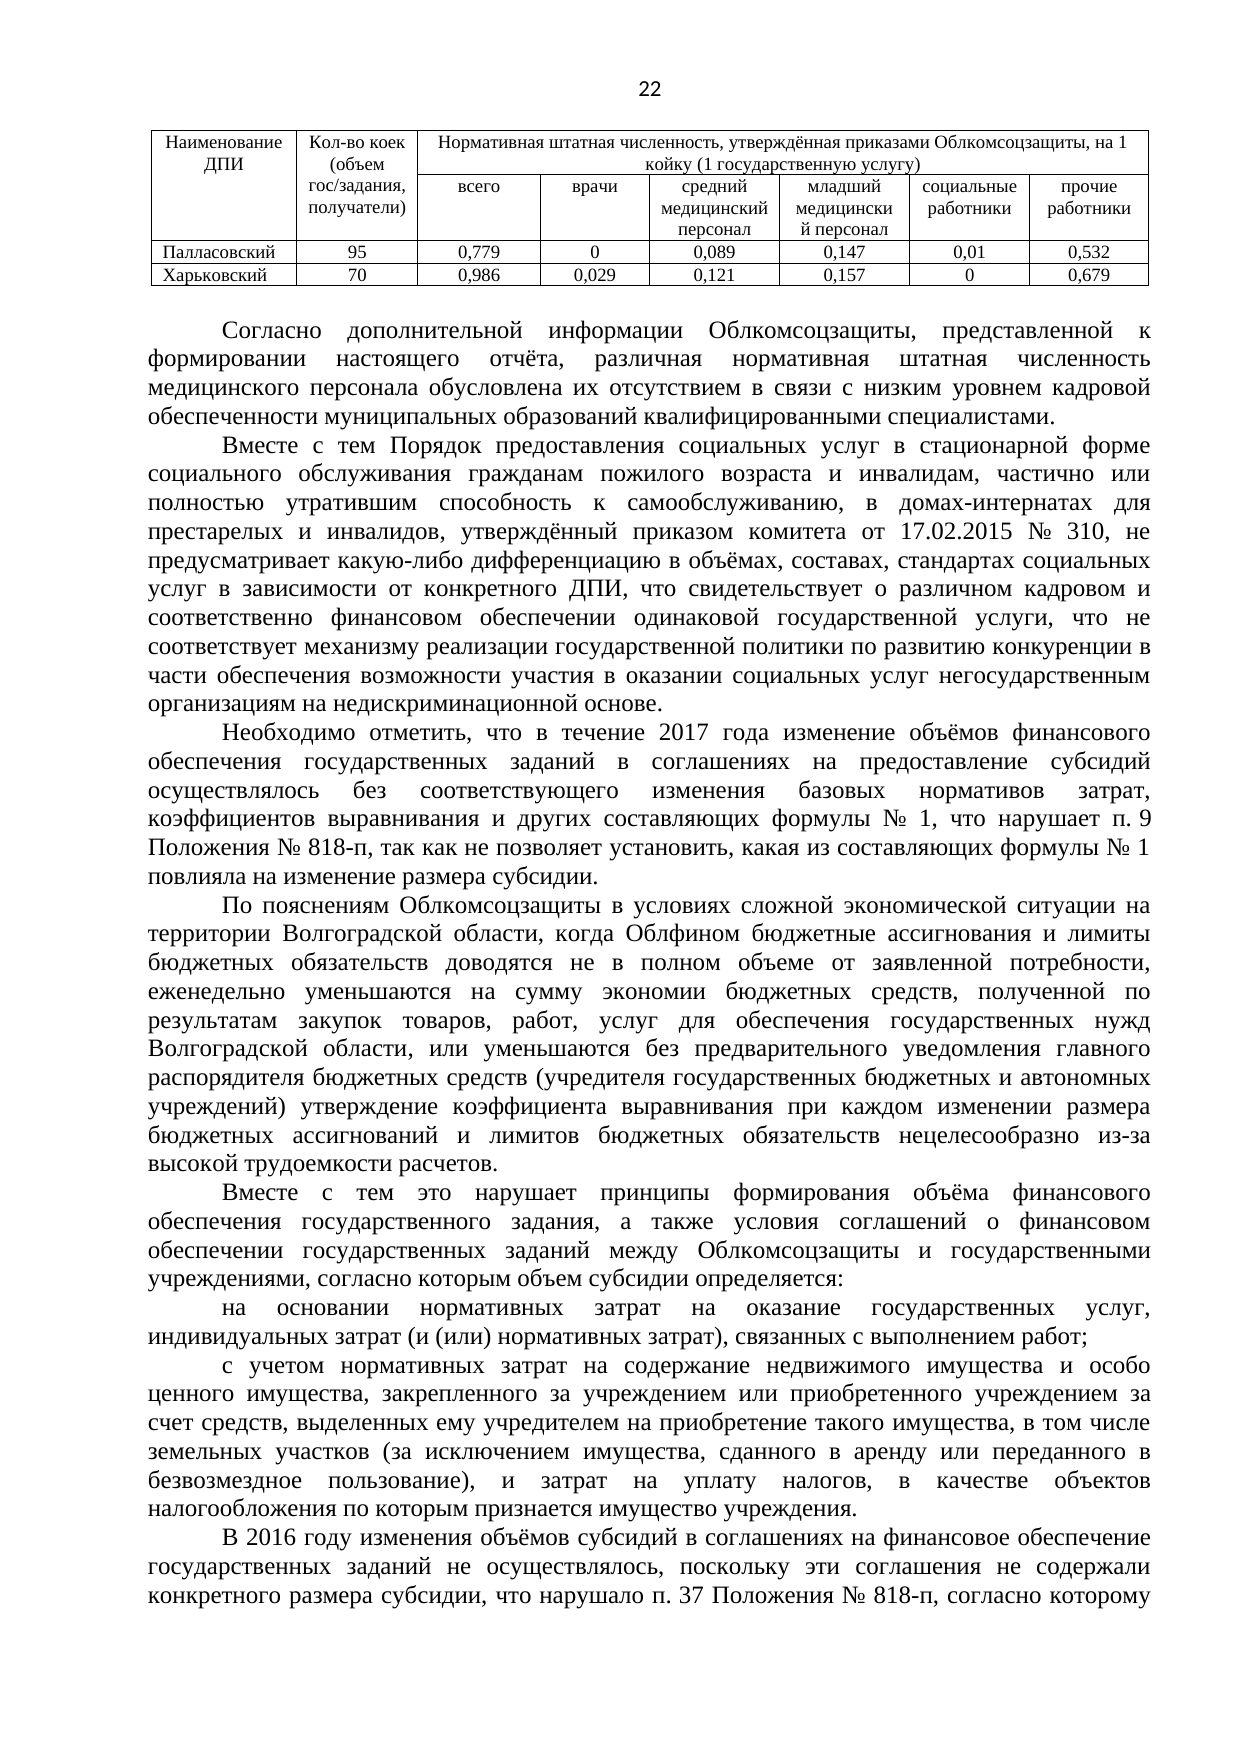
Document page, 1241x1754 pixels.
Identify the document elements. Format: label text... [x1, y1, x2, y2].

table_cell 0,779 [418, 241, 540, 262]
table_cell 0,157 [780, 264, 909, 285]
table_cell 70 [297, 264, 417, 285]
text с учетом нормативных затрат на содержание недвижимого имущества и особо ценного имущества, закрепленного за учреждением или приобретенного учреждением за счет средств, выделенных ему учредителем на приобретение такого имущества, в том числе земельных участков (за исключением имущества, сданного в аренду или переданного в безвозмездное пользование), и затрат на уплату налогов, в качестве объектов налогообложения по которым признается имущество учреждения. [148, 1350, 1152, 1522]
table_cell Харьковский [152, 264, 296, 285]
table_cell 0 [541, 241, 649, 262]
table_cell прочие работники [1030, 175, 1148, 240]
table_cell 0,147 [780, 241, 909, 262]
table_cell всего [418, 175, 540, 240]
table_cell 0,029 [541, 264, 649, 285]
text Вместе с тем это нарушает принципы формирования объёма финансового обеспечения государственного задания, а также условия соглашений о финансовом обеспечении государственных заданий между Облкомсоцзащиты и государственными учреждениями, согласно которым объем субсидии определяется: [148, 1177, 1152, 1292]
text Необходимо отметить, что в течение 2017 года изменение объёмов финансового обеспечения государственных заданий в соглашениях на предоставление субсидий осуществлялось без соответствующего изменения базовых нормативов затрат, коэффициентов выравнивания и других составляющих формулы № 1, что нарушает п. 9 Положения № 818-п, так как не позволяет установить, какая из составляющих формулы № 1 повлияла на изменение размера субсидии. [148, 717, 1152, 890]
table_cell 0,679 [1030, 264, 1148, 285]
table_cell врачи [541, 175, 649, 240]
text По пояснениям Облкомсоцзащиты в условиях сложной экономической ситуации на территории Волгоградской области, когда Облфином бюджетные ассигнования и лимиты бюджетных обязательств доводятся не в полном объеме от заявленной потребности, еженедельно уменьшаются на сумму экономии бюджетных средств, полученной по результатам закупок товаров, работ, услуг для обеспечения государственных нужд Волгоградской области, или уменьшаются без предварительного уведомления главного распорядителя бюджетных средств (учредителя государственных бюджетных и автономных учреждений) утверждение коэффициента выравнивания при каждом изменении размера бюджетных ассигнований и лимитов бюджетных обязательств нецелесообразно из-за высокой трудоемкости расчетов. [148, 890, 1152, 1177]
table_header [418, 131, 1148, 174]
table_header Наименование ДПИ [152, 131, 296, 240]
text на основании нормативных затрат на оказание государственных услуг, индивидуальных затрат (и (или) нормативных затрат), связанных с выполнением работ; [148, 1292, 1152, 1350]
table_cell младший медицинский персонал [780, 175, 909, 240]
table_cell 0,532 [1030, 241, 1148, 262]
table_cell 0,089 [650, 241, 779, 262]
table_cell 0 [910, 264, 1029, 285]
table_cell 95 [297, 241, 417, 262]
text Согласно дополнительной информации Облкомсоцзащиты, представленной к формировании настоящего отчёта, различная нормативная штатная численность медицинского персонала обусловлена их отсутствием в связи с низким уровнем кадровой обеспеченности муниципальных образований квалифицированными специалистами. [148, 315, 1152, 430]
text Вместе с тем Порядок предоставления социальных услуг в стационарной форме социального обслуживания гражданам пожилого возраста и инвалидам, частично или полностью утратившим способность к самообслуживанию, в домах-интернатах для престарелых и инвалидов, утверждённый приказом комитета от 17.02.2015 № 310, не предусматривает какую-либо дифференциацию в объёмах, составах, стандартах социальных услуг в зависимости от конкретного ДПИ, что свидетельствует о различном кадровом и соответственно финансовом обеспечении одинаковой государственной услуги, что не соответствует механизму реализации государственной политики по развитию конкуренции в части обеспечения возможности участия в оказании социальных услуг негосударственным организациям на недискриминационной основе. [148, 430, 1152, 717]
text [148, 1522, 1152, 1608]
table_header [297, 131, 417, 240]
table_cell социальные работники [910, 175, 1029, 240]
table_cell Палласовский [152, 241, 296, 262]
table_cell средний медицинский персонал [650, 175, 779, 240]
table_cell 0,121 [650, 264, 779, 285]
table_cell 0,01 [910, 241, 1029, 262]
table_cell 0,986 [418, 264, 540, 285]
